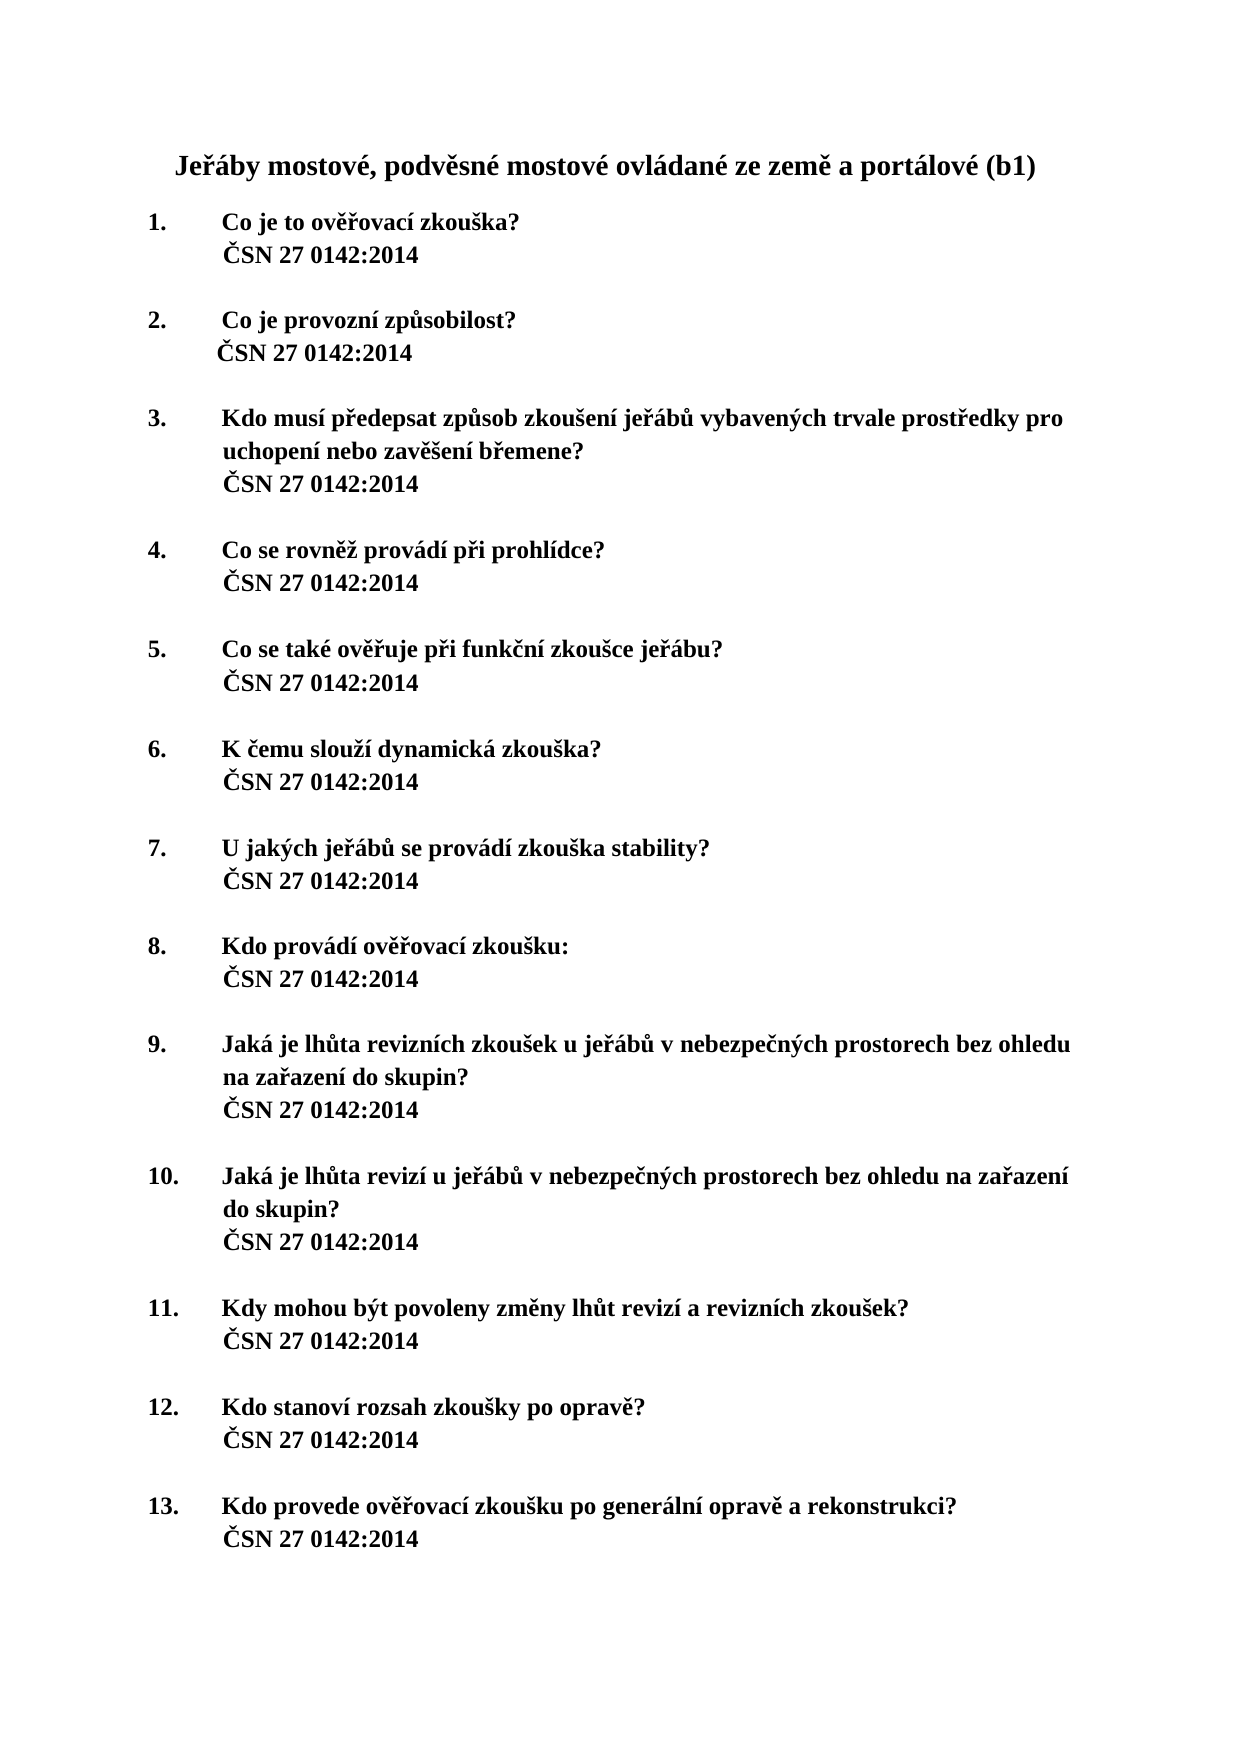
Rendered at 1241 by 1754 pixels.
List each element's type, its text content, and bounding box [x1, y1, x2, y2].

list Co je provozní způsobilost? [148, 305, 1093, 334]
list Kdo stanoví rozsah zkoušky po opravě? [148, 1392, 1093, 1421]
list Jaká je lhůta revizních zkoušek u jeřábů v nebezpečných prostorech bez ohledu [148, 1029, 1093, 1058]
text ČSN 27 0142:2014 [148, 1227, 1093, 1256]
list ČSN 27 0142:2014 [148, 866, 1093, 894]
list Co je to ověřovací zkouška? [148, 207, 1093, 236]
list Jaká je lhůta revizí u jeřábů v nebezpečných prostorech bez ohledu na zařazení [148, 1161, 1093, 1190]
text do skupin? [148, 1194, 1093, 1223]
list K čemu slouží dynamická zkouška? [148, 734, 1093, 762]
text ČSN 27 0142:2014 [148, 338, 1093, 367]
text uchopení nebo zavěšení břemene? [148, 436, 1093, 465]
list Co se také ověřuje při funkční zkoušce jeřábu? [148, 634, 1093, 663]
text na zařazení do skupin? [148, 1062, 1093, 1091]
list Kdo provádí ověřovací zkoušku: [148, 931, 1093, 960]
text ČSN 27 0142:2014 [148, 568, 1093, 597]
list U jakých jeřábů se provádí zkouška stability? [148, 833, 1093, 861]
list Kdy mohou být povoleny změny lhůt revizí a revizních zkoušek? [148, 1293, 1093, 1322]
list ČSN 27 0142:2014 [148, 240, 1093, 269]
text ČSN 27 0142:2014 [148, 767, 1093, 795]
list ČSN 27 0142:2014 [148, 469, 1093, 498]
text ČSN 27 0142:2014 [148, 1326, 1093, 1355]
list Co se rovněž provádí při prohlídce? [148, 536, 1093, 564]
list ČSN 27 0142:2014 [148, 1425, 1093, 1454]
list Kdo musí předepsat způsob zkoušení jeřábů vybavených trvale prostředky pro [148, 403, 1093, 432]
text ČSN 27 0142:2014 [148, 1095, 1093, 1124]
text Jeřáby mostové, podvěsné mostové ovládané ze země a portálové (b1) [118, 148, 1093, 181]
list ČSN 27 0142:2014 [148, 1524, 1093, 1553]
text ČSN 27 0142:2014 [148, 964, 1093, 993]
list ČSN 27 0142:2014 [148, 668, 1093, 696]
list Kdo provede ověřovací zkoušku po generální opravě a rekonstrukci? [148, 1491, 1093, 1520]
